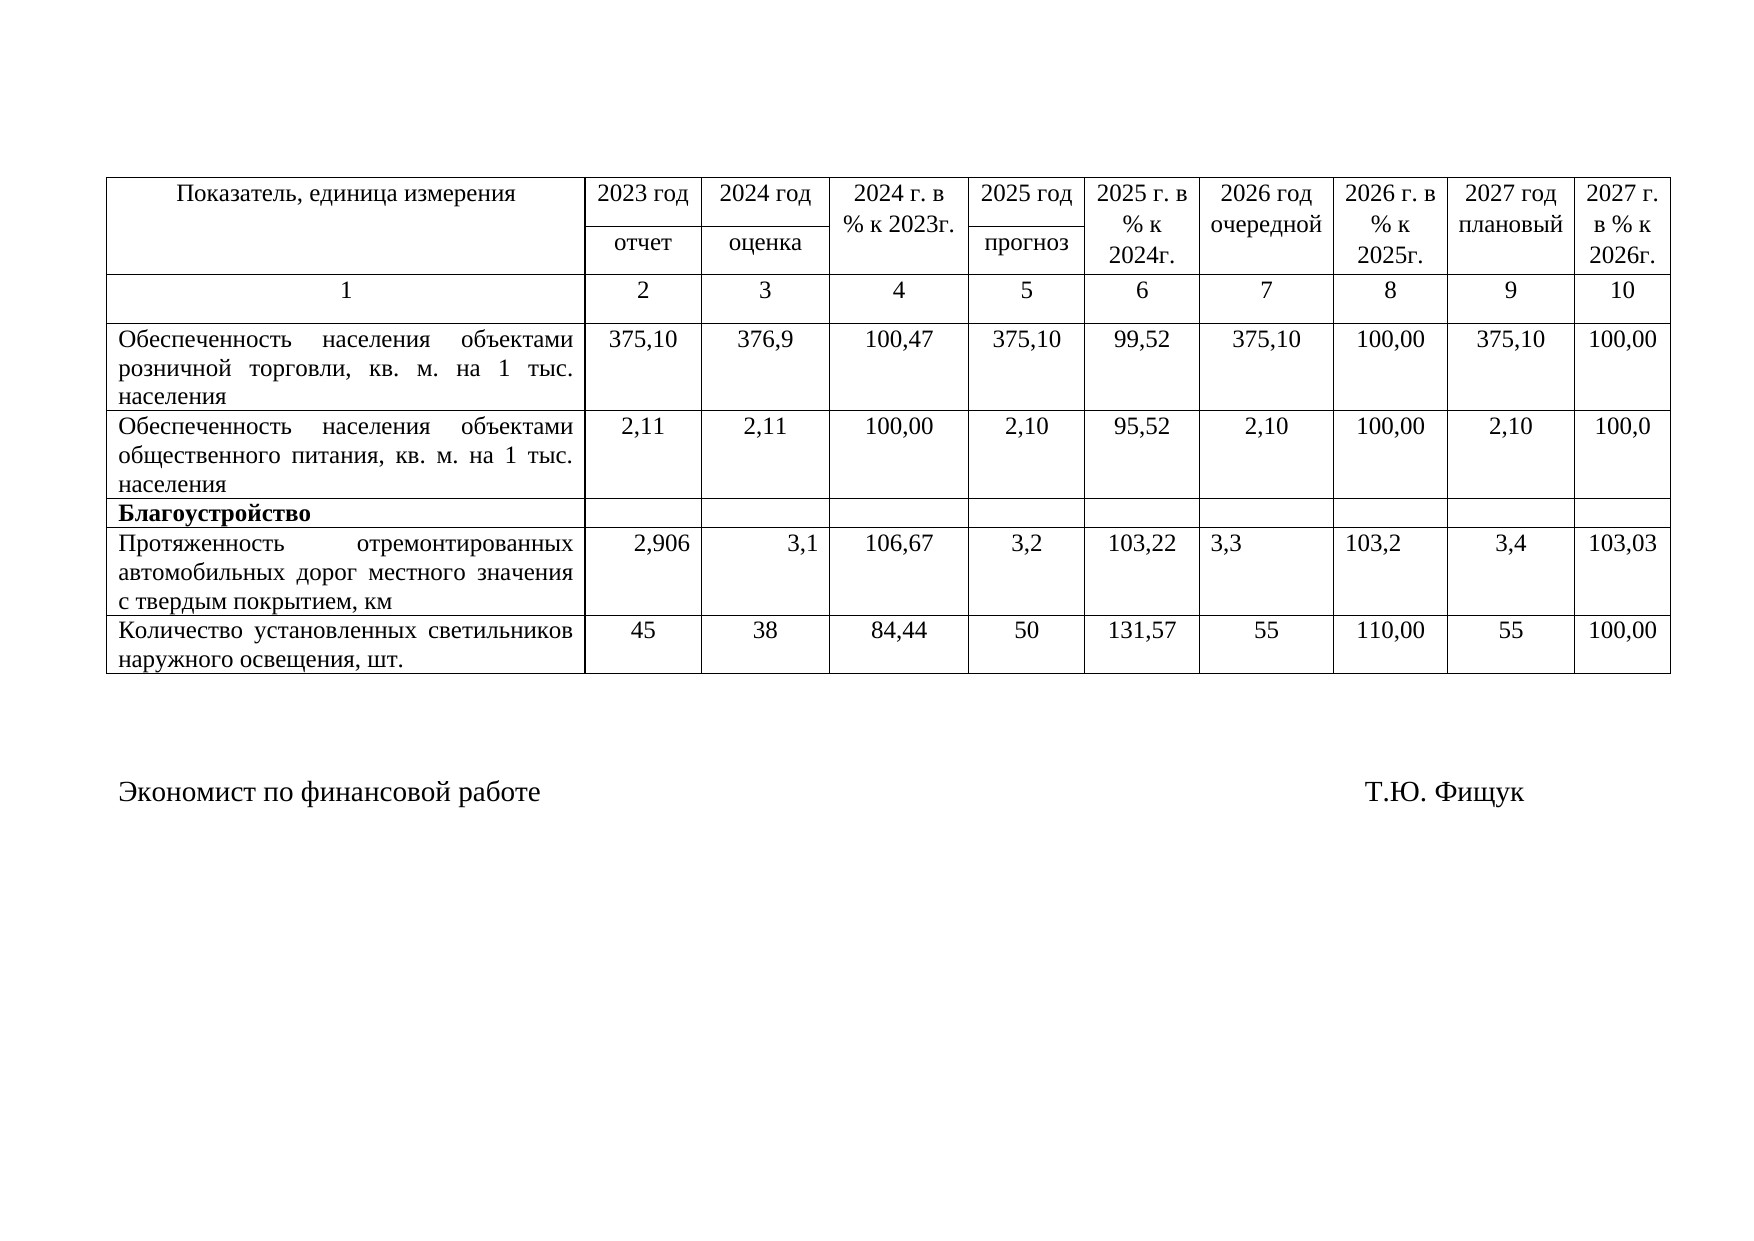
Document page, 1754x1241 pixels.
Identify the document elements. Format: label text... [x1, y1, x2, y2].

table_cell 55 [1448, 616, 1574, 673]
table_header 2026 г. в % к 2025г. [1334, 178, 1447, 274]
table_cell 4 [830, 275, 968, 323]
table_cell 100,47 [830, 324, 968, 410]
table_cell 2,10 [969, 411, 1084, 497]
table_cell 84,44 [830, 616, 968, 673]
table_header Показатель, единица измерения [107, 178, 584, 274]
table_cell 103,03 [1575, 528, 1670, 614]
table_cell Протяженность отремонтированных автомобильных дорог местного значения с твердым покрытием, км [107, 528, 584, 614]
table_cell 3,1 [702, 528, 829, 614]
table_cell 100,00 [1575, 616, 1670, 673]
table_cell 100,0 [1575, 411, 1670, 497]
table_cell [969, 499, 1084, 527]
table_cell 106,67 [830, 528, 968, 614]
table_cell 5 [969, 275, 1084, 323]
table_cell 2,10 [1448, 411, 1574, 497]
table_cell 103,2 [1334, 528, 1447, 614]
table_cell Благоустройство [107, 499, 584, 527]
table_cell прогноз [969, 227, 1084, 274]
table_cell 9 [1448, 275, 1574, 323]
table_cell [1085, 499, 1199, 527]
table_header 2024 год [702, 178, 829, 226]
table_cell Обеспеченность населения объектами розничной торговли, кв. м. на 1 тыс. населения [107, 324, 584, 410]
table_cell 376,9 [702, 324, 829, 410]
table_cell 100,00 [1334, 324, 1447, 410]
table_cell 8 [1334, 275, 1447, 323]
table_cell [1200, 499, 1333, 527]
table_header 2024 г. в % к 2023г. [830, 178, 968, 274]
table_cell оценка [702, 227, 829, 274]
table_cell 2,11 [702, 411, 829, 497]
table_cell 375,10 [1448, 324, 1574, 410]
table_cell 110,00 [1334, 616, 1447, 673]
table_cell 50 [969, 616, 1084, 673]
table_cell [702, 499, 829, 527]
table_cell 100,00 [1575, 324, 1670, 410]
table_cell 7 [1200, 275, 1333, 323]
table_cell 45 [586, 616, 701, 673]
table_cell 95,52 [1085, 411, 1199, 497]
table_cell 100,00 [1334, 411, 1447, 497]
table_cell 1 [107, 275, 584, 323]
table_cell 6 [1085, 275, 1199, 323]
table_cell 38 [702, 616, 829, 673]
table_header 2025 г. в % к 2024г. [1085, 178, 1199, 274]
table_cell 10 [1575, 275, 1670, 323]
text Экономист по финансовой работе Т.Ю. Фищук [118, 774, 1636, 807]
table_cell 375,10 [969, 324, 1084, 410]
table_cell [586, 499, 701, 527]
table_cell 2,906 [586, 528, 701, 614]
table_cell 375,10 [1200, 324, 1333, 410]
table_cell 100,00 [830, 411, 968, 497]
table_cell [1448, 499, 1574, 527]
table_cell 3,2 [969, 528, 1084, 614]
table_cell [830, 499, 968, 527]
table_cell 375,10 [586, 324, 701, 410]
table_header 2027 г. в % к 2026г. [1575, 178, 1670, 274]
table_cell 3 [702, 275, 829, 323]
table_cell 55 [1200, 616, 1333, 673]
table_cell отчет [586, 227, 701, 274]
table_cell 2 [586, 275, 701, 323]
table_cell Количество установленных светильников наружного освещения, шт. [107, 616, 584, 673]
table_cell 131,57 [1085, 616, 1199, 673]
table_header 2026 год очередной [1200, 178, 1333, 274]
table_cell 3,3 [1200, 528, 1333, 614]
table_header 2023 год [586, 178, 701, 226]
table_cell 99,52 [1085, 324, 1199, 410]
table_cell 2,11 [586, 411, 701, 497]
table_cell [1575, 499, 1670, 527]
table_cell 2,10 [1200, 411, 1333, 497]
table_header 2027 год плановый [1448, 178, 1574, 274]
table_cell 3,4 [1448, 528, 1574, 614]
table_cell [1334, 499, 1447, 527]
table_header 2025 год [969, 178, 1084, 226]
table_cell 103,22 [1085, 528, 1199, 614]
table_cell Обеспеченность населения объектами общественного питания, кв. м. на 1 тыс. населения [107, 411, 584, 497]
